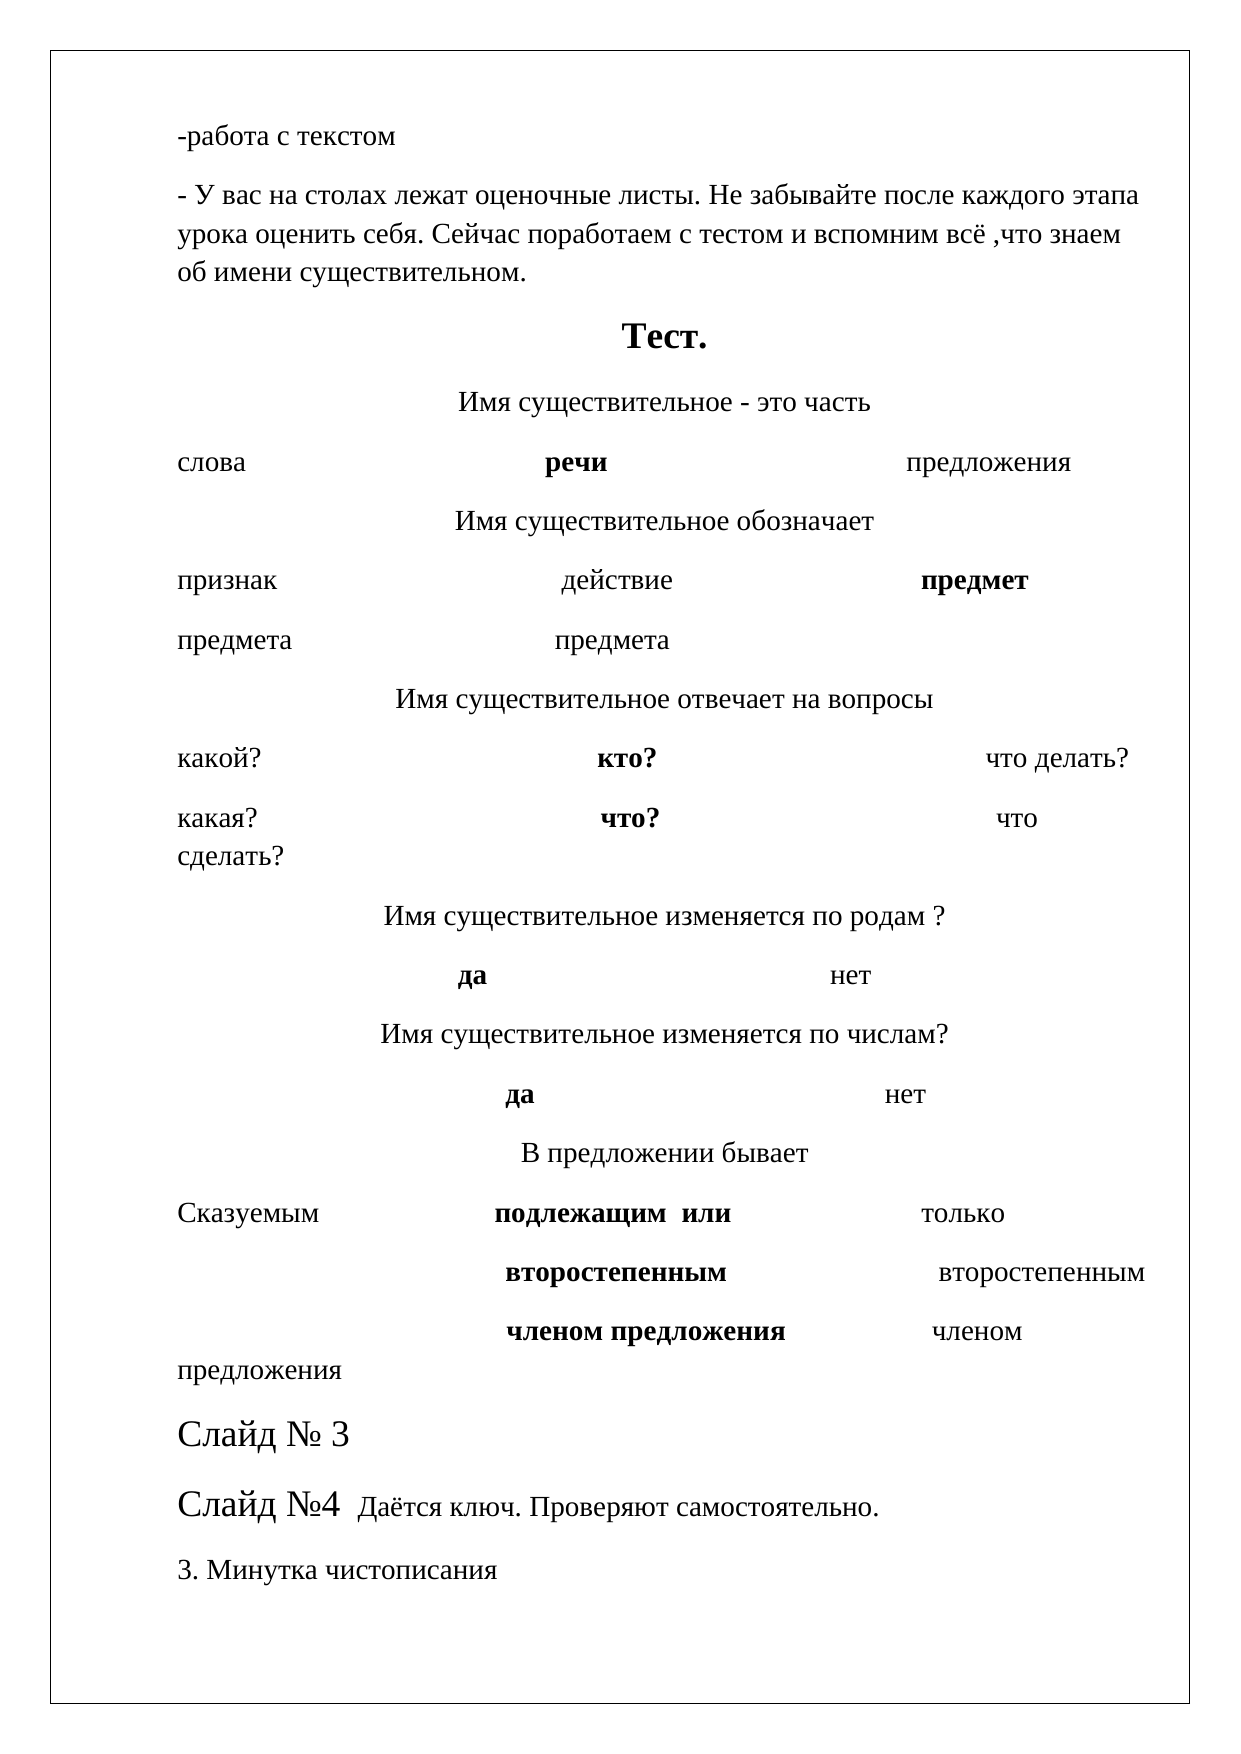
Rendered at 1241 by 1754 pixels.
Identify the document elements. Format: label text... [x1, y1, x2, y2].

text Слайд № 3 [177, 1411, 1152, 1454]
text какой? кто? что делать? [177, 741, 1152, 774]
text 3. Минутка чистописания [177, 1552, 1152, 1586]
text Имя существительное изменяется по родам ? [177, 898, 1152, 931]
text членом предложения членом предложения [177, 1313, 1152, 1386]
text - У вас на столах лежат оценочные листы. Не забывайте после каждого этапа урока оценить себя. Сейчас поработаем с тестом и вспомним всё ,что знаем об имени существительном. [177, 177, 1152, 288]
text Слайд №4 Даётся ключ. Проверяют самостоятельно. [177, 1482, 1152, 1525]
text Имя существительное обозначает [177, 503, 1152, 537]
text предмета предмета [177, 622, 1152, 655]
text да нет [177, 1076, 1152, 1109]
text слова речи предложения [177, 444, 1152, 477]
text Сказуемым подлежащим или только [177, 1195, 1152, 1228]
text Имя существительное изменяется по числам? [177, 1017, 1152, 1050]
text -работа с текстом [177, 118, 1152, 152]
text Имя существительное - это часть [177, 384, 1152, 418]
text признак действие предмет [177, 562, 1152, 596]
text да нет [177, 957, 1152, 991]
text Тест. [177, 314, 1152, 357]
text какая? что? что сделать? [177, 800, 1152, 872]
text второстепенным второстепенным [177, 1254, 1152, 1288]
text Имя существительное отвечает на вопросы [177, 681, 1152, 715]
text В предложении бывает [177, 1135, 1152, 1169]
